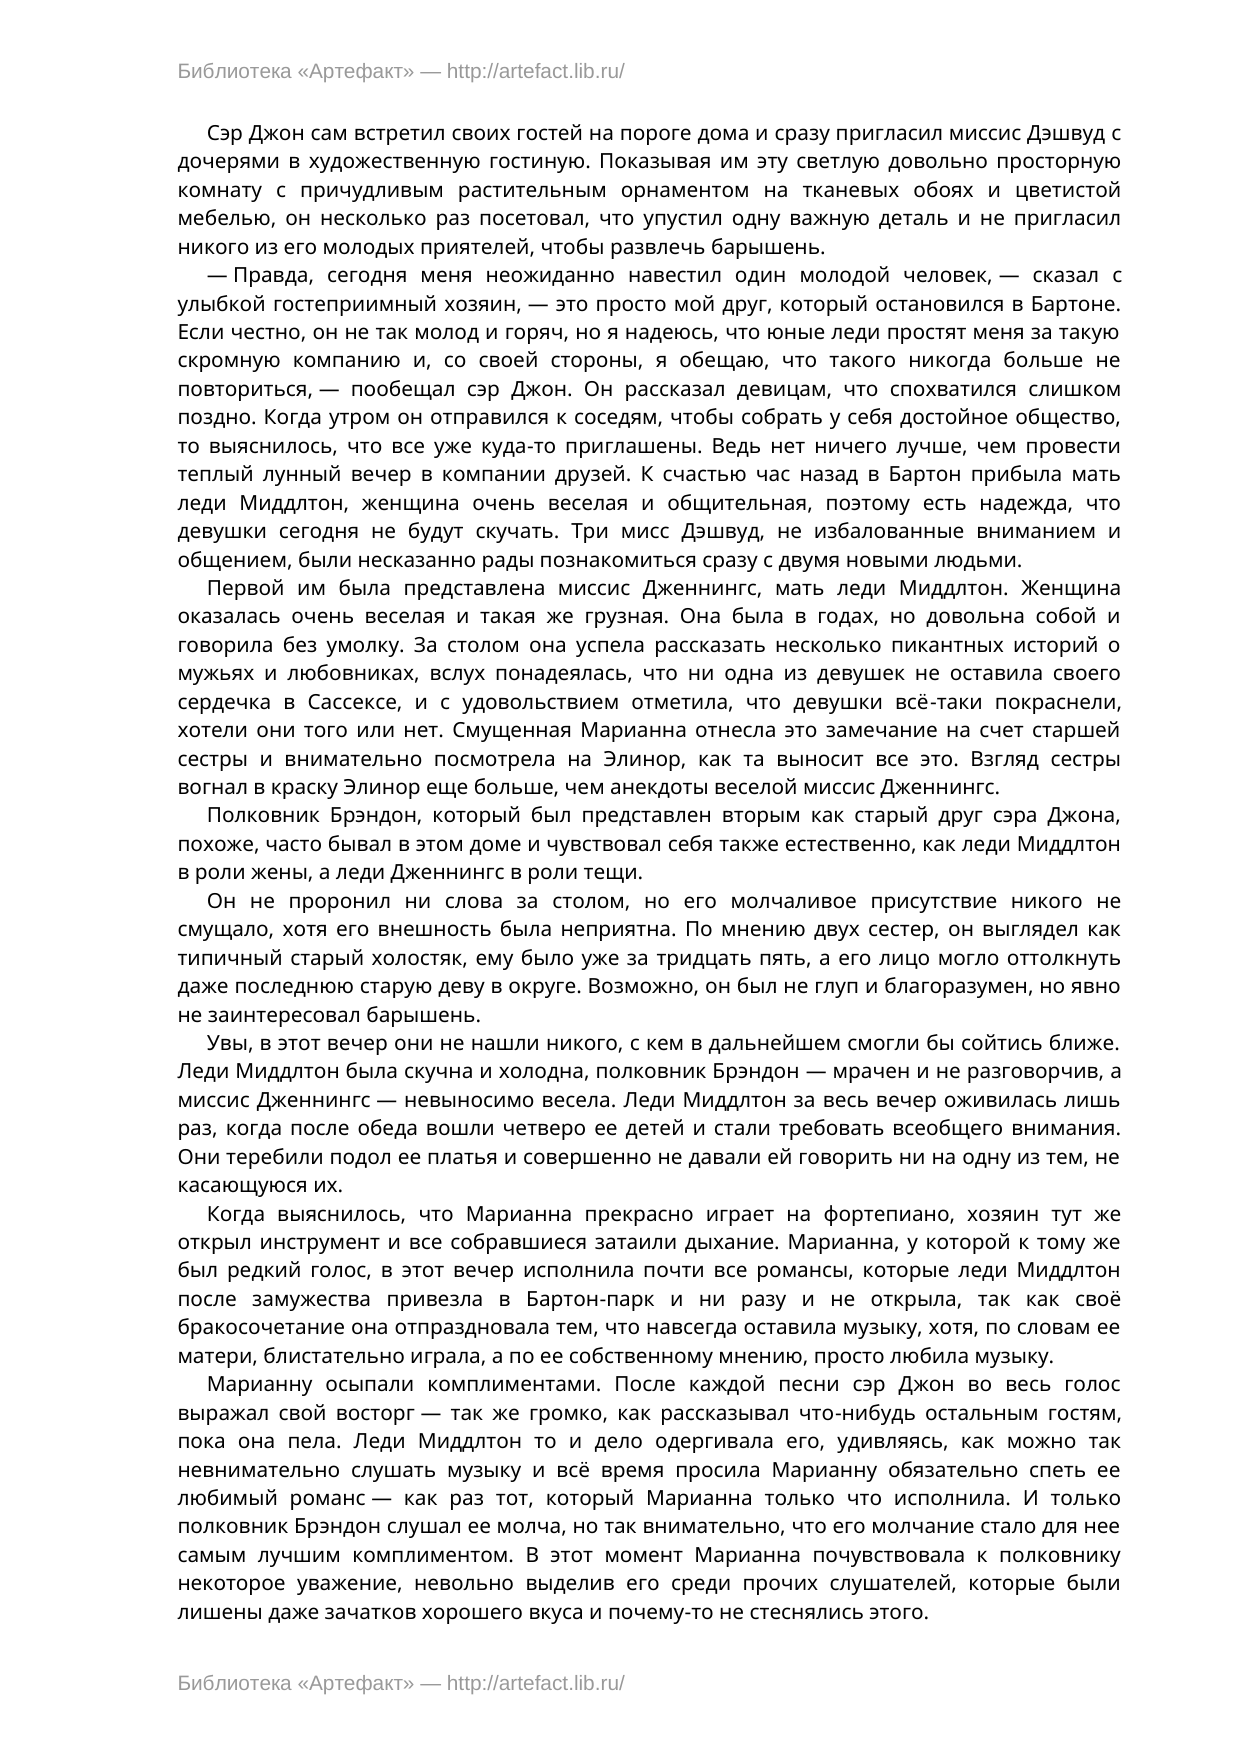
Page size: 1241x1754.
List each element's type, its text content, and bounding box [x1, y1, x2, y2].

text Полковник Брэндон, который был представлен вторым как старый друг сэра Джона, похоже, часто бывал в этом доме и чувствовал себя также естественно, как леди Миддлтон в роли жены, а леди Дженнингс в роли тещи. [177, 801, 1122, 886]
text Марианну осыпали комплиментами. После каждой песни сэр Джон во весь голос выражал свой восторг — так же громко, как рассказывал что-нибудь остальным гостям, пока она пела. Леди Миддлтон то и дело одергивала его, удивляясь, как можно так невнимательно слушать музыку и всё время просила Марианну обязательно спеть ее любимый романс — как раз тот, который Марианна только что исполнила. И только полковник Брэндон слушал ее молча, но так внимательно, что его молчание стало для нее самым лучшим комплиментом. В этот момент Марианна почувствовала к полковнику некоторое уважение, невольно выделив его среди прочих слушателей, которые были лишены даже зачатков хорошего вкуса и почему-то не стеснялись этого. [177, 1369, 1122, 1625]
text Сэр Джон сам встретил своих гостей на пороге дома и сразу пригласил миссис Дэшвуд с дочерями в художественную гостиную. Показывая им эту светлую довольно просторную комнату с причудливым растительным орнаментом на тканевых обоях и цветистой мебелью, он несколько раз посетовал, что упустил одну важную деталь и не пригласил никого из его молодых приятелей, чтобы развлечь барышень. [177, 118, 1122, 260]
text Первой им была представлена миссис Дженнингс, мать леди Миддлтон. Женщина оказалась очень веселая и такая же грузная. Она была в годах, но довольна собой и говорила без умолку. За столом она успела рассказать несколько пикантных историй о мужьях и любовниках, вслух понадеялась, что ни одна из девушек не оставила своего сердечка в Сассексе, и с удовольствием отметила, что девушки всё-таки покраснели, хотели они того или нет. Смущенная Марианна отнесла это замечание на счет старшей сестры и внимательно посмотрела на Элинор, как та выносит все это. Взгляд сестры вогнал в краску Элинор еще больше, чем анекдоты веселой миссис Дженнингс. [177, 573, 1122, 801]
text Когда выяснилось, что Марианна прекрасно играет на фортепиано, хозяин тут же открыл инструмент и все собравшиеся затаили дыхание. Марианна, у которой к тому же был редкий голос, в этот вечер исполнила почти все романсы, которые леди Миддлтон после замужества привезла в Бартон-парк и ни разу и не открыла, так как своё бракосочетание она отпраздновала тем, что навсегда оставила музыку, хотя, по словам ее матери, блистательно играла, а по ее собственному мнению, просто любила музыку. [177, 1199, 1122, 1369]
text Увы, в этот вечер они не нашли никого, с кем в дальнейшем смогли бы сойтись ближе. Леди Миддлтон была скучна и холодна, полковник Брэндон — мрачен и не разговорчив, а миссис Дженнингс — невыносимо весела. Леди Миддлтон за весь вечер оживилась лишь раз, когда после обеда вошли четверо ее детей и стали требовать всеобщего внимания. Они теребили подол ее платья и совершенно не давали ей говорить ни на одну из тем, не касающуюся их. [177, 1028, 1122, 1199]
text — Правда, сегодня меня неожиданно навестил один молодой человек, — сказал с улыбкой гостеприимный хозяин, — это просто мой друг, который остановился в Бартоне. Если честно, он не так молод и горяч, но я надеюсь, что юные леди простят меня за такую скромную компанию и, со своей стороны, я обещаю, что такого никогда больше не повториться, — пообещал сэр Джон. Он рассказал девицам, что спохватился слишком поздно. Когда утром он отправился к соседям, чтобы собрать у себя достойное общество, то выяснилось, что все уже куда-то приглашены. Ведь нет ничего лучше, чем провести теплый лунный вечер в компании друзей. К счастью час назад в Бартон прибыла мать леди Миддлтон, женщина очень веселая и общительная, поэтому есть надежда, что девушки сегодня не будут скучать. Три мисс Дэшвуд, не избалованные вниманием и общением, были несказанно рады познакомиться сразу с двумя новыми людьми. [177, 260, 1122, 573]
text Он не проронил ни слова за столом, но его молчаливое присутствие никого не смущало, хотя его внешность была неприятна. По мнению двух сестер, он выглядел как типичный старый холостяк, ему было уже за тридцать пять, а его лицо могло оттолкнуть даже последнюю старую деву в округе. Возможно, он был не глуп и благоразумен, но явно не заинтересовал барышень. [177, 886, 1122, 1028]
